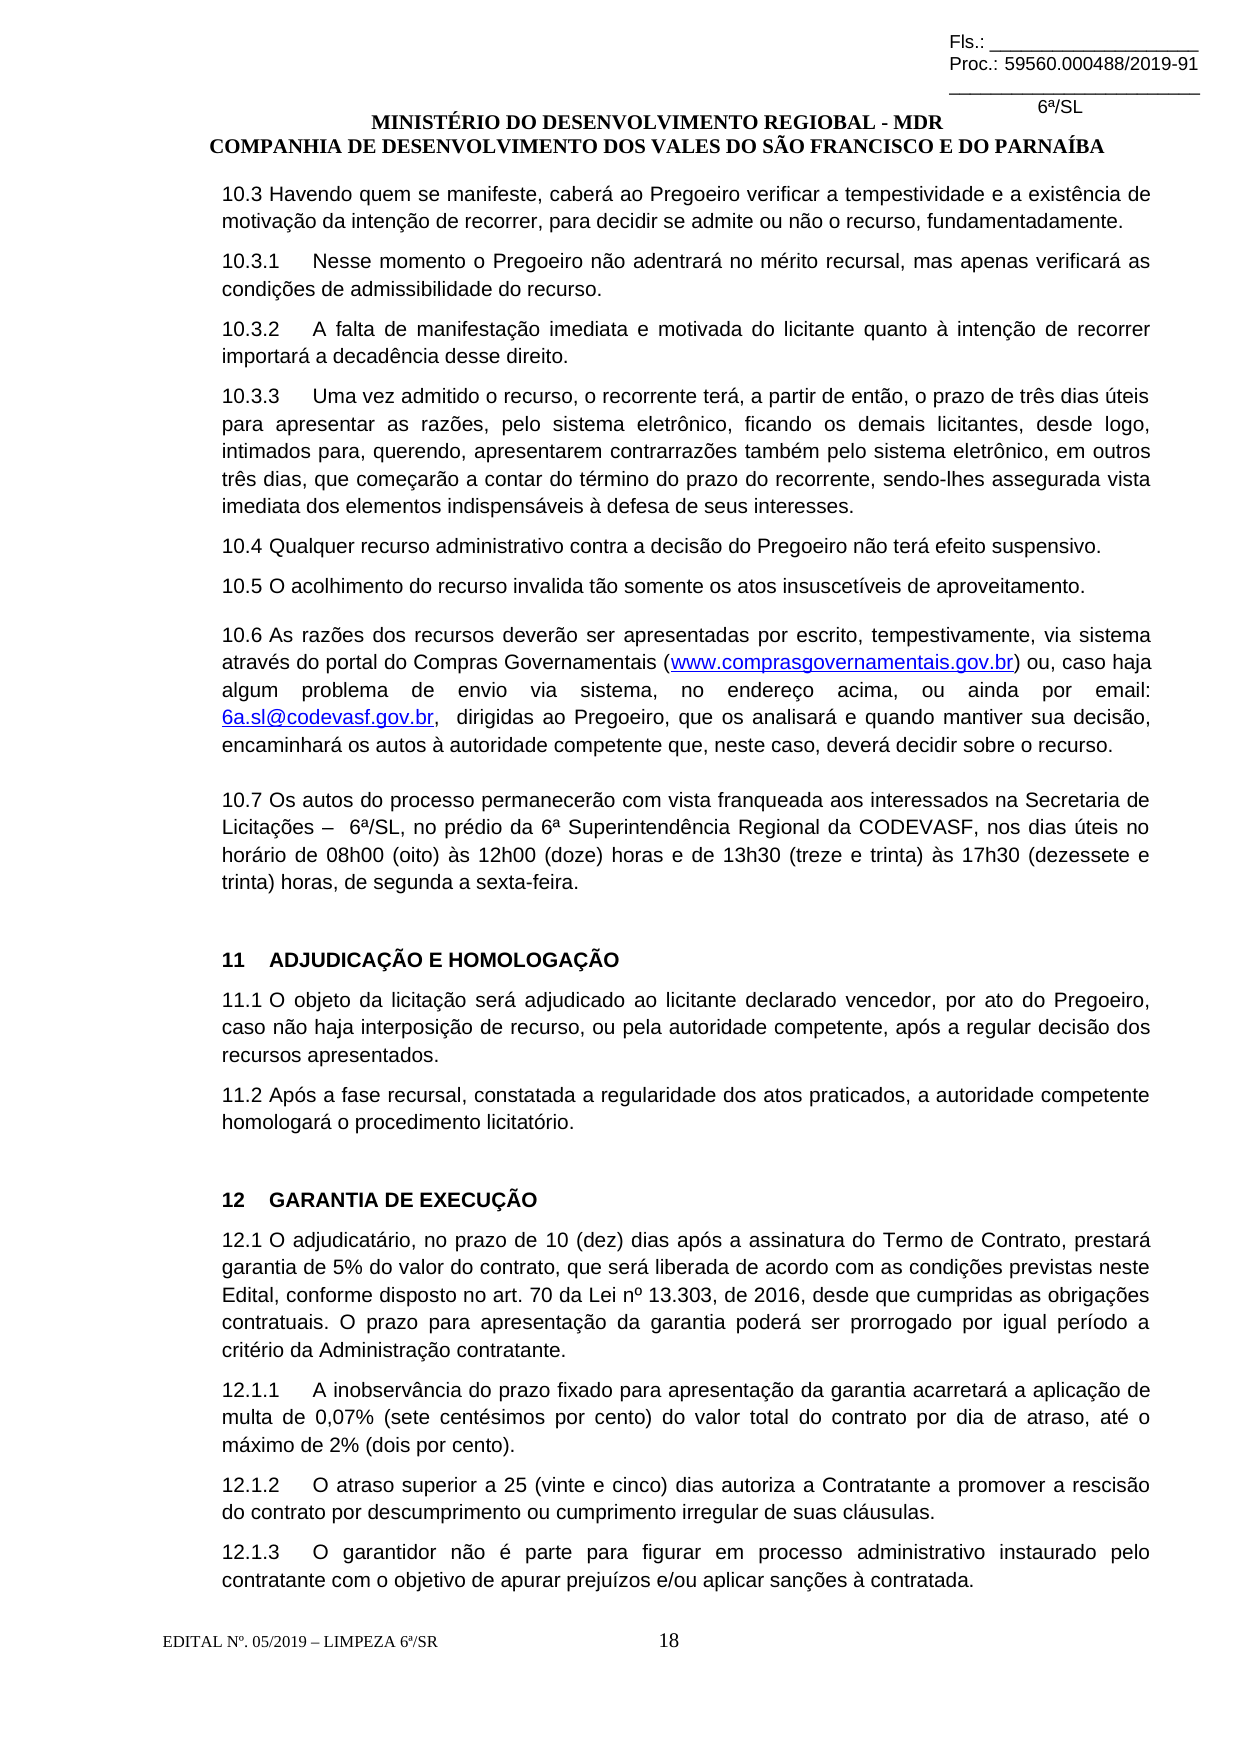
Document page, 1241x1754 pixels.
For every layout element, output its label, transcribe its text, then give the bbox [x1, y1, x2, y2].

list O garantidor não é parte para figurar em processo administrativo instaurado pelo contratante com o objetivo de apurar prejuízos e/ou aplicar sanções à contratada. [222, 1540, 1152, 1592]
list Os autos do processo permanecerão com vista franqueada aos interessados na Secretaria de Licitações – 6ª/SL, no prédio da 6ª Superintendência Regional da CODEVASF, nos dias úteis no horário de 08h00 (oito) às 12h00 (doze) horas e de 13h30 (treze e trinta) às 17h30 (dezessete e trinta) horas, de segunda a sexta-feira. [222, 788, 1152, 894]
list Uma vez admitido o recurso, o recorrente terá, a partir de então, o prazo de três dias úteis para apresentar as razões, pelo sistema eletrônico, ficando os demais licitantes, desde logo, intimados para, querendo, apresentarem contrarrazões também pelo sistema eletrônico, em outros três dias, que começarão a contar do término do prazo do recorrente, sendo-lhes assegurada vista imediata dos elementos indispensáveis à defesa de seus interesses. [222, 384, 1152, 518]
list Nesse momento o Pregoeiro não adentrará no mérito recursal, mas apenas verificará as condições de admissibilidade do recurso. [222, 249, 1152, 301]
list Após a fase recursal, constatada a regularidade dos atos praticados, a autoridade competente homologará o procedimento licitatório. [222, 1083, 1152, 1134]
list A falta de manifestação imediata e motivada do licitante quanto à intenção de recorrer importará a decadência desse direito. [222, 317, 1152, 368]
list Havendo quem se manifeste, caberá ao Pregoeiro verificar a tempestividade e a existência de motivação da intenção de recorrer, para decidir se admite ou não o recurso, fundamentadamente. [222, 182, 1152, 233]
list As razões dos recursos deverão ser apresentadas por escrito, tempestivamente, via sistema através do portal do Compras Governamentais (www.comprasgovernamentais.gov.br) ou, caso haja algum problema de envio via sistema, no endereço acima, ou ainda por email: 6a.sl@codevasf.gov.br, dirigidas ao Pregoeiro, que os analisará e quando mantiver sua decisão, encaminhará os autos à autoridade competente que, neste caso, deverá decidir sobre o recurso. [222, 623, 1152, 757]
list O atraso superior a 25 (vinte e cinco) dias autoriza a Contratante a promover a rescisão do contrato por descumprimento ou cumprimento irregular de suas cláusulas. [222, 1473, 1152, 1524]
list O objeto da licitação será adjudicado ao licitante declarado vencedor, por ato do Pregoeiro, caso não haja interposição de recurso, ou pela autoridade competente, após a regular decisão dos recursos apresentados. [222, 988, 1152, 1067]
list GARANTIA DE EXECUÇÃO [222, 1188, 1153, 1212]
list ADJUDICAÇÃO E HOMOLOGAÇÃO [222, 948, 1153, 972]
list A inobservância do prazo fixado para apresentação da garantia acarretará a aplicação de multa de 0,07% (sete centésimos por cento) do valor total do contrato por dia de atraso, até o máximo de 2% (dois por cento). [222, 1378, 1152, 1457]
list Qualquer recurso administrativo contra a decisão do Pregoeiro não terá efeito suspensivo. [222, 534, 1152, 558]
list O adjudicatário, no prazo de 10 (dez) dias após a assinatura do Termo de Contrato, prestará garantia de 5% do valor do contrato, que será liberada de acordo com as condições previstas neste Edital, conforme disposto no art. 70 da Lei nº 13.303, de 2016, desde que cumpridas as obrigações contratuais. O prazo para apresentação da garantia poderá ser prorrogado por igual período a critério da Administração contratante. [222, 1228, 1152, 1362]
list O acolhimento do recurso invalida tão somente os atos insuscetíveis de aproveitamento. [222, 574, 1152, 598]
